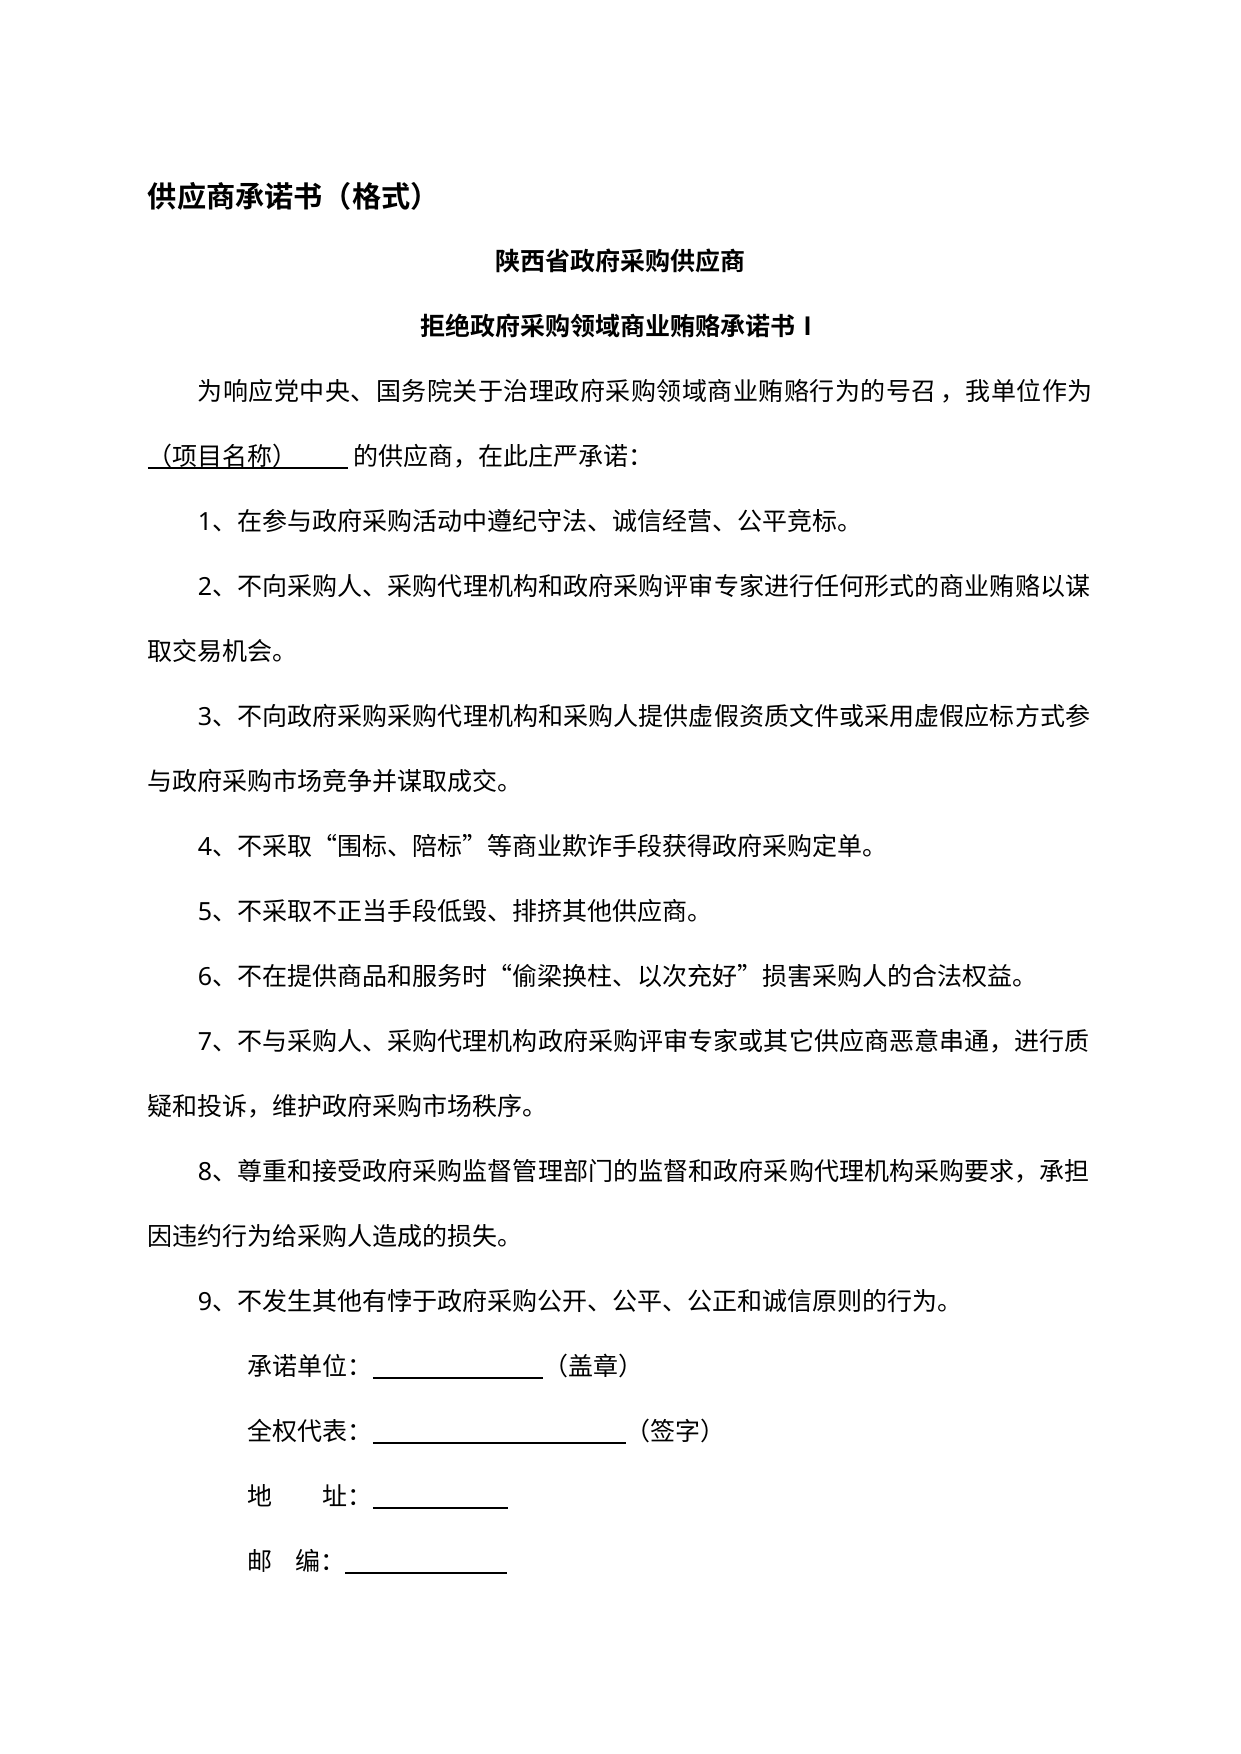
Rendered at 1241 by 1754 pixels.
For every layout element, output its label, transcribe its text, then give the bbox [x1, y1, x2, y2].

list 尊重和接受政府采购监督管理部门的监督和政府采购代理机构采购要求，承担因违约行为给采购人造成的损失。 [148, 1137, 1093, 1267]
text 为响应党中央、国务院关于治理政府采购领域商业贿赂行为的号召，我单位作为（项目名称） 的供应商，在此庄严承诺： [148, 357, 1093, 487]
text 2、不向采购人、采购代理机构和政府采购评审专家进行任何形式的商业贿赂以谋取交易机会。 [148, 552, 1093, 682]
text 全权代表： （签字） [148, 1397, 1093, 1462]
text 邮 编： [148, 1527, 1093, 1592]
text 地 址： [148, 1462, 1093, 1527]
text 陕西省政府采购供应商 [148, 227, 1093, 292]
list 不采取不正当手段低毁、排挤其他供应商。 [148, 877, 1093, 942]
text 供应商承诺书（格式） [148, 162, 1093, 227]
text 3、不向政府采购采购代理机构和采购人提供虚假资质文件或采用虚假应标方式参与政府采购市场竞争并谋取成交。 [148, 682, 1093, 812]
text 承诺单位： （盖章） [148, 1332, 1093, 1397]
text 拒绝政府采购领域商业贿赂承诺书Ⅰ [148, 292, 1093, 357]
list 不在提供商品和服务时“偷梁换柱、以次充好”损害采购人的合法权益。 [148, 942, 1093, 1007]
list 不与采购人、采购代理机构政府采购评审专家或其它供应商恶意串通，进行质疑和投诉，维护政府采购市场秩序。 [148, 1007, 1093, 1137]
text 1、在参与政府采购活动中遵纪守法、诚信经营、公平竞标。 [148, 487, 1093, 552]
text 4、不采取“围标、陪标”等商业欺诈手段获得政府采购定单。 [148, 812, 1093, 877]
list 不发生其他有悖于政府采购公开、公平、公正和诚信原则的行为。 [148, 1267, 1093, 1332]
